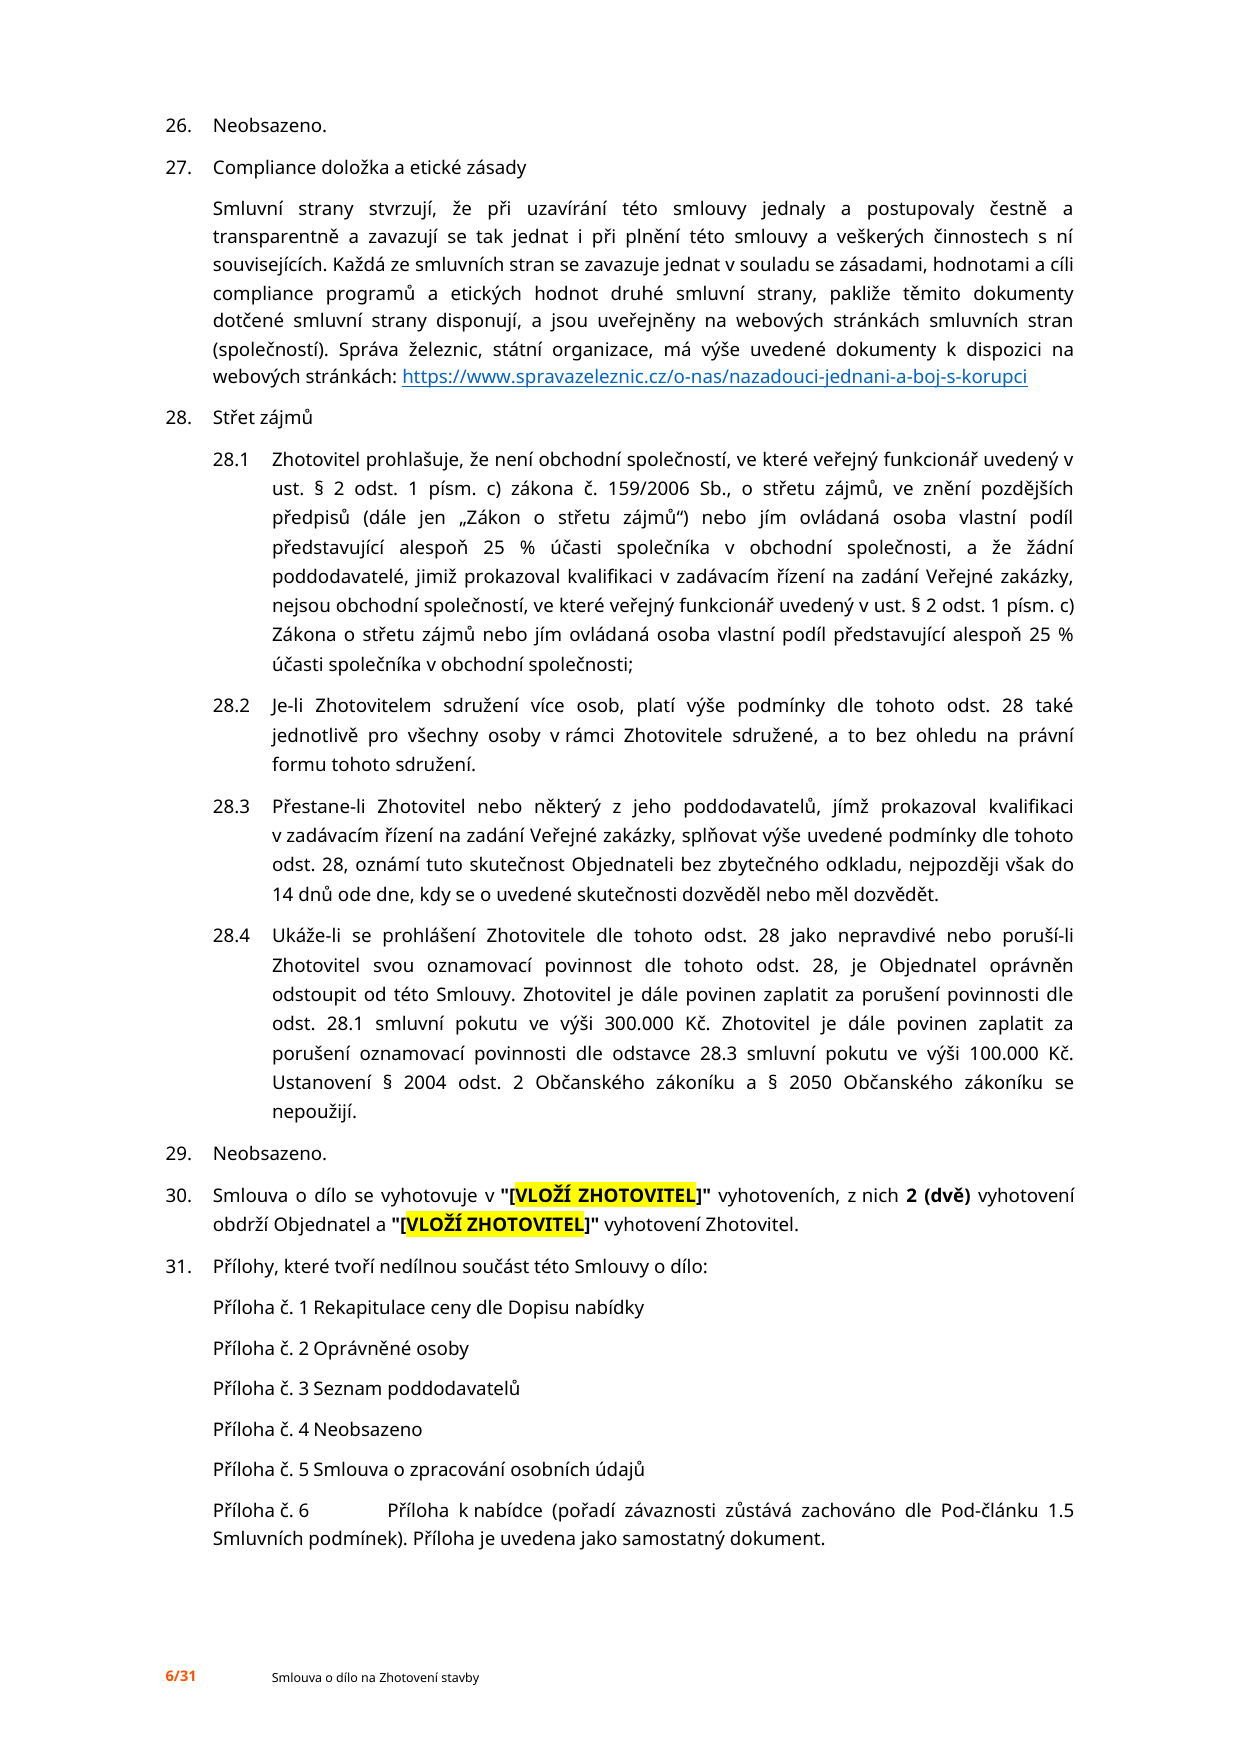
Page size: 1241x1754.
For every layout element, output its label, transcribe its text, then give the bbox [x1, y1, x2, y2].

text Neobsazeno. [165, 112, 1075, 138]
text Příloha č. 5 Smlouva o zpracování osobních údajů [213, 1457, 1075, 1482]
text Příloha č. 4 Neobsazeno [213, 1416, 1075, 1442]
text Zhotovitel prohlašuje, že není obchodní společností, ve které veřejný funkcionář uvedený v ust. § 2 odst. 1 písm. c) zákona č. 159/2006 Sb., o střetu zájmů, ve znění pozdějších předpisů (dále jen „Zákon o střetu zájmů“) nebo jím ovládaná osoba vlastní podíl představující alespoň 25 % účasti společníka v obchodní společnosti, a že žádní poddodavatelé, jimiž prokazoval kvalifikaci v zadávacím řízení na zadání Veřejné zakázky, nejsou obchodní společností, ve které veřejný funkcionář uvedený v ust. § 2 odst. 1 písm. c) Zákona o střetu zájmů nebo jím ovládaná osoba vlastní podíl představující alespoň 25 % účasti společníka v obchodní společnosti; [213, 446, 1075, 677]
text Přílohy, které tvoří nedílnou součást této Smlouvy o dílo: [165, 1253, 1075, 1278]
text Přestane-li Zhotovitel nebo některý z jeho poddodavatelů, jímž prokazoval kvalifikaci v zadávacím řízení na zadání Veřejné zakázky, splňovat výše uvedené podmínky dle tohoto odst. 28, oznámí tuto skutečnost Objednateli bez zbytečného odkladu, nejpozději však do 14 dnů ode dne, kdy se o uvedené skutečnosti dozvěděl nebo měl dozvědět. [213, 793, 1075, 906]
text Je-li Zhotovitelem sdružení více osob, platí výše podmínky dle tohoto odst. 28 také jednotlivě pro všechny osoby v rámci Zhotovitele sdružené, a to bez ohledu na právní formu tohoto sdružení. [213, 693, 1075, 777]
text Neobsazeno. [165, 1140, 1075, 1166]
text Příloha č. 2 Oprávněné osoby [213, 1335, 1075, 1361]
text Příloha č. 3 Seznam poddodavatelů [213, 1376, 1075, 1401]
text Střet zájmů [165, 404, 1075, 430]
text Compliance doložka a etické zásady [165, 154, 1075, 179]
text Příloha č. 1 Rekapitulace ceny dle Dopisu nabídky [213, 1295, 1075, 1320]
text Příloha č. 6 Příloha k nabídce (pořadí závaznosti zůstává zachováno dle Pod-článku 1.5 Smluvních podmínek). Příloha je uvedena jako samostatný dokument. [213, 1497, 1075, 1551]
text Ukáže-li se prohlášení Zhotovitele dle tohoto odst. 28 jako nepravdivé nebo poruší-li Zhotovitel svou oznamovací povinnost dle tohoto odst. 28, je Objednatel oprávněn odstoupit od této Smlouvy. Zhotovitel je dále povinen zaplatit za porušení povinnosti dle odst. 28.1 smluvní pokutu ve výši 300.000 Kč. Zhotovitel je dále povinen zaplatit za porušení oznamovací povinnosti dle odstavce 28.3 smluvní pokutu ve výši 100.000 Kč. Ustanovení § 2004 odst. 2 Občanského zákoníku a § 2050 Občanského zákoníku se nepoužijí. [213, 923, 1075, 1124]
text Smluvní strany stvrzují, že při uzavírání této smlouvy jednaly a postupovaly čestně a transparentně a zavazují se tak jednat i při plnění této smlouvy a veškerých činnostech s ní souvisejících. Každá ze smluvních stran se zavazuje jednat v souladu se zásadami, hodnotami a cíli compliance programů a etických hodnot druhé smluvní strany, pakliže těmito dokumenty dotčené smluvní strany disponují, a jsou uveřejněny na webových stránkách smluvních stran (společností). Správa železnic, státní organizace, má výše uvedené dokumenty k dispozici na webových stránkách: https://www.spravazeleznic.cz/o-nas/nazadouci-jednani-a-boj-s-korupci [213, 196, 1075, 389]
text Smlouva o dílo se vyhotovuje v "[VLOŽÍ ZHOTOVITEL]" vyhotoveních, z nich 2 (dvě) vyhotovení obdrží Objednatel a "[VLOŽÍ ZHOTOVITEL]" vyhotovení Zhotovitel. [165, 1182, 1075, 1237]
